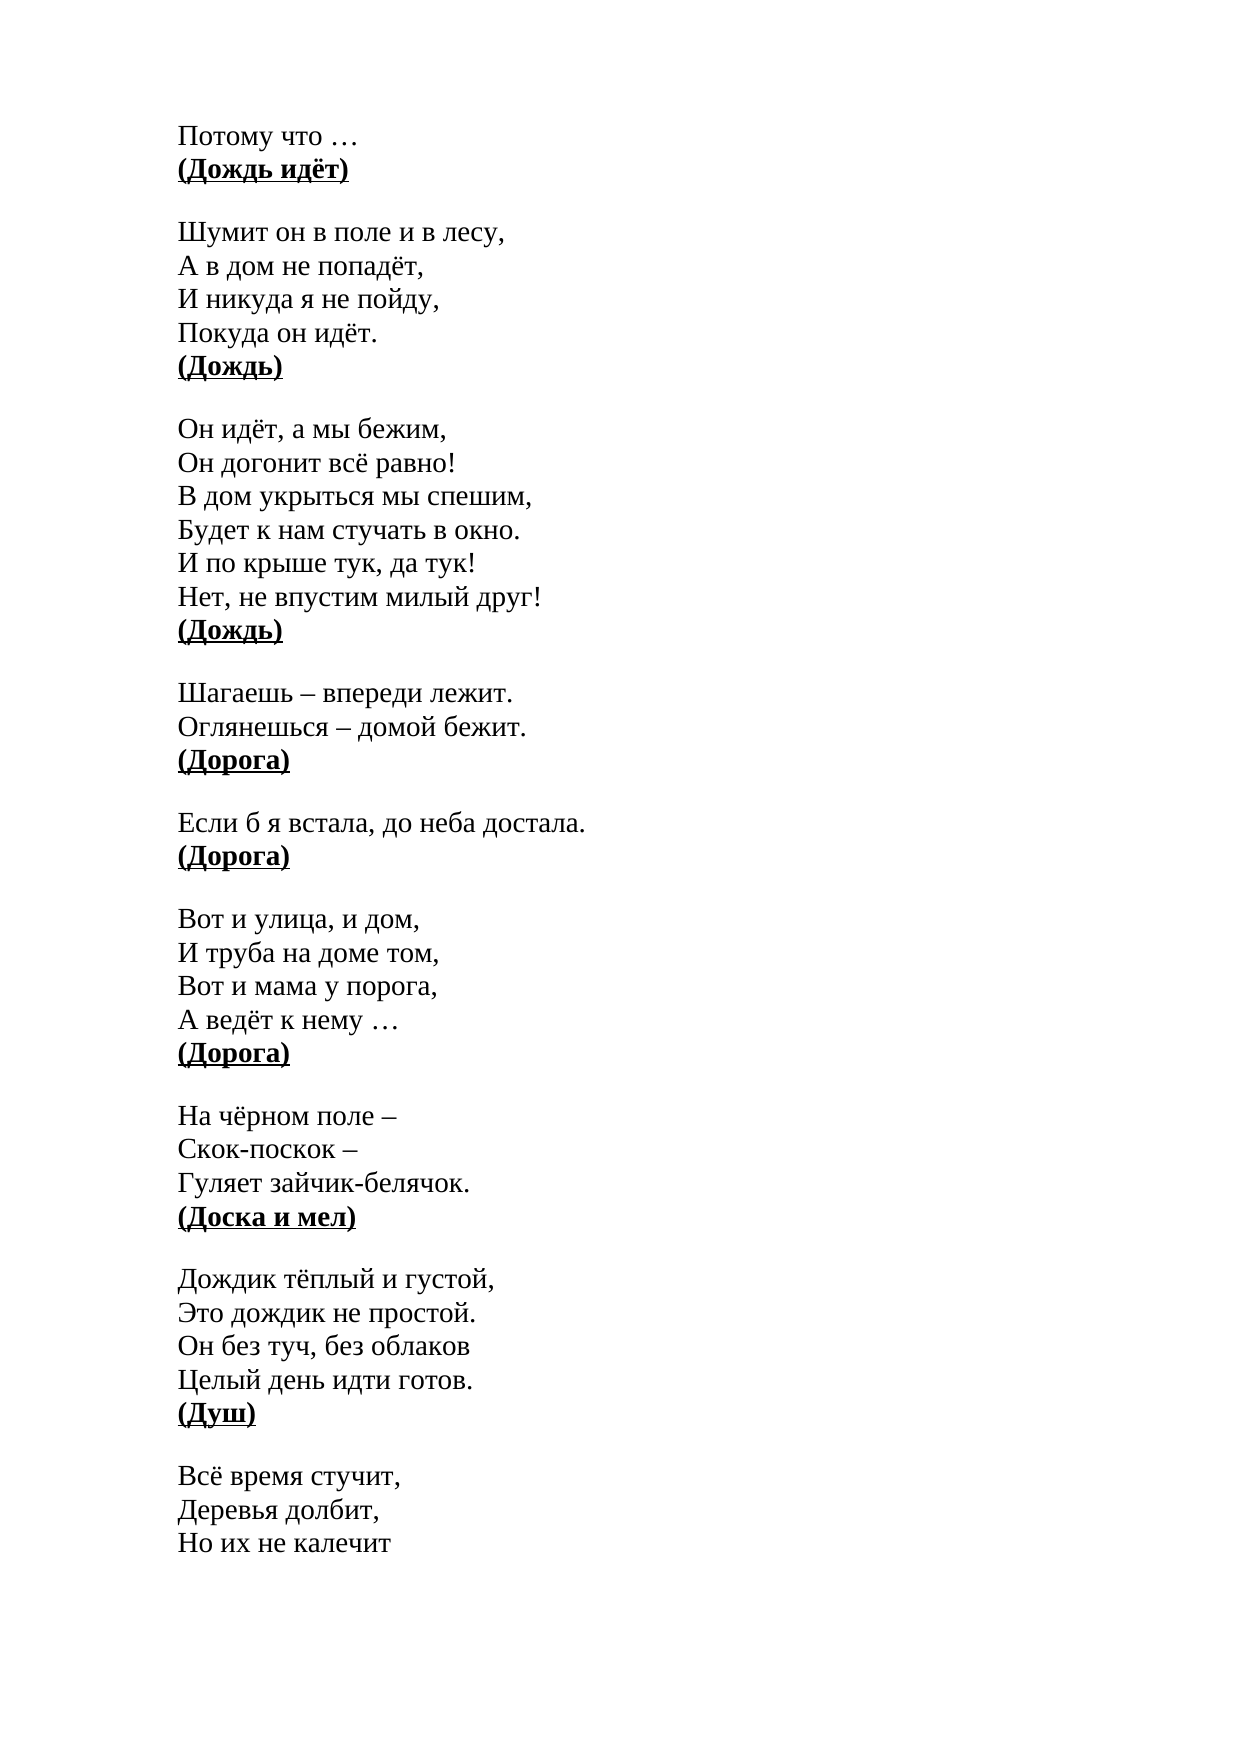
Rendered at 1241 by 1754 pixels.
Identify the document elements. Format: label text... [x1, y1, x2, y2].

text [177, 118, 1152, 185]
text Если б я встала, до неба достала. (Дорога) [177, 805, 1152, 872]
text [177, 1458, 1152, 1559]
text Дождик тёплый и густой, Это дождик не простой. Он без туч, без облаков Целый день идти готов. (Душ) [177, 1261, 1152, 1429]
text Шагаешь – впереди лежит. Оглянешься – домой бежит. (Дорога) [177, 675, 1152, 776]
text На чёрном поле – Скок-поскок – Гуляет зайчик-белячок. (Доска и мел) [177, 1098, 1152, 1232]
text Он идёт, а мы бежим, Он догонит всё равно! В дом укрыться мы спешим, Будет к нам стучать в окно. И по крыше тук, да тук! Нет, не впустим милый друг! (Дождь) [177, 411, 1152, 646]
text Вот и улица, и дом, И труба на доме том, Вот и мама у порога, А ведёт к нему … (Дорога) [177, 901, 1152, 1069]
text Шумит он в поле и в лесу, А в дом не попадёт, И никуда я не пойду, Покуда он идёт. (Дождь) [177, 214, 1152, 382]
